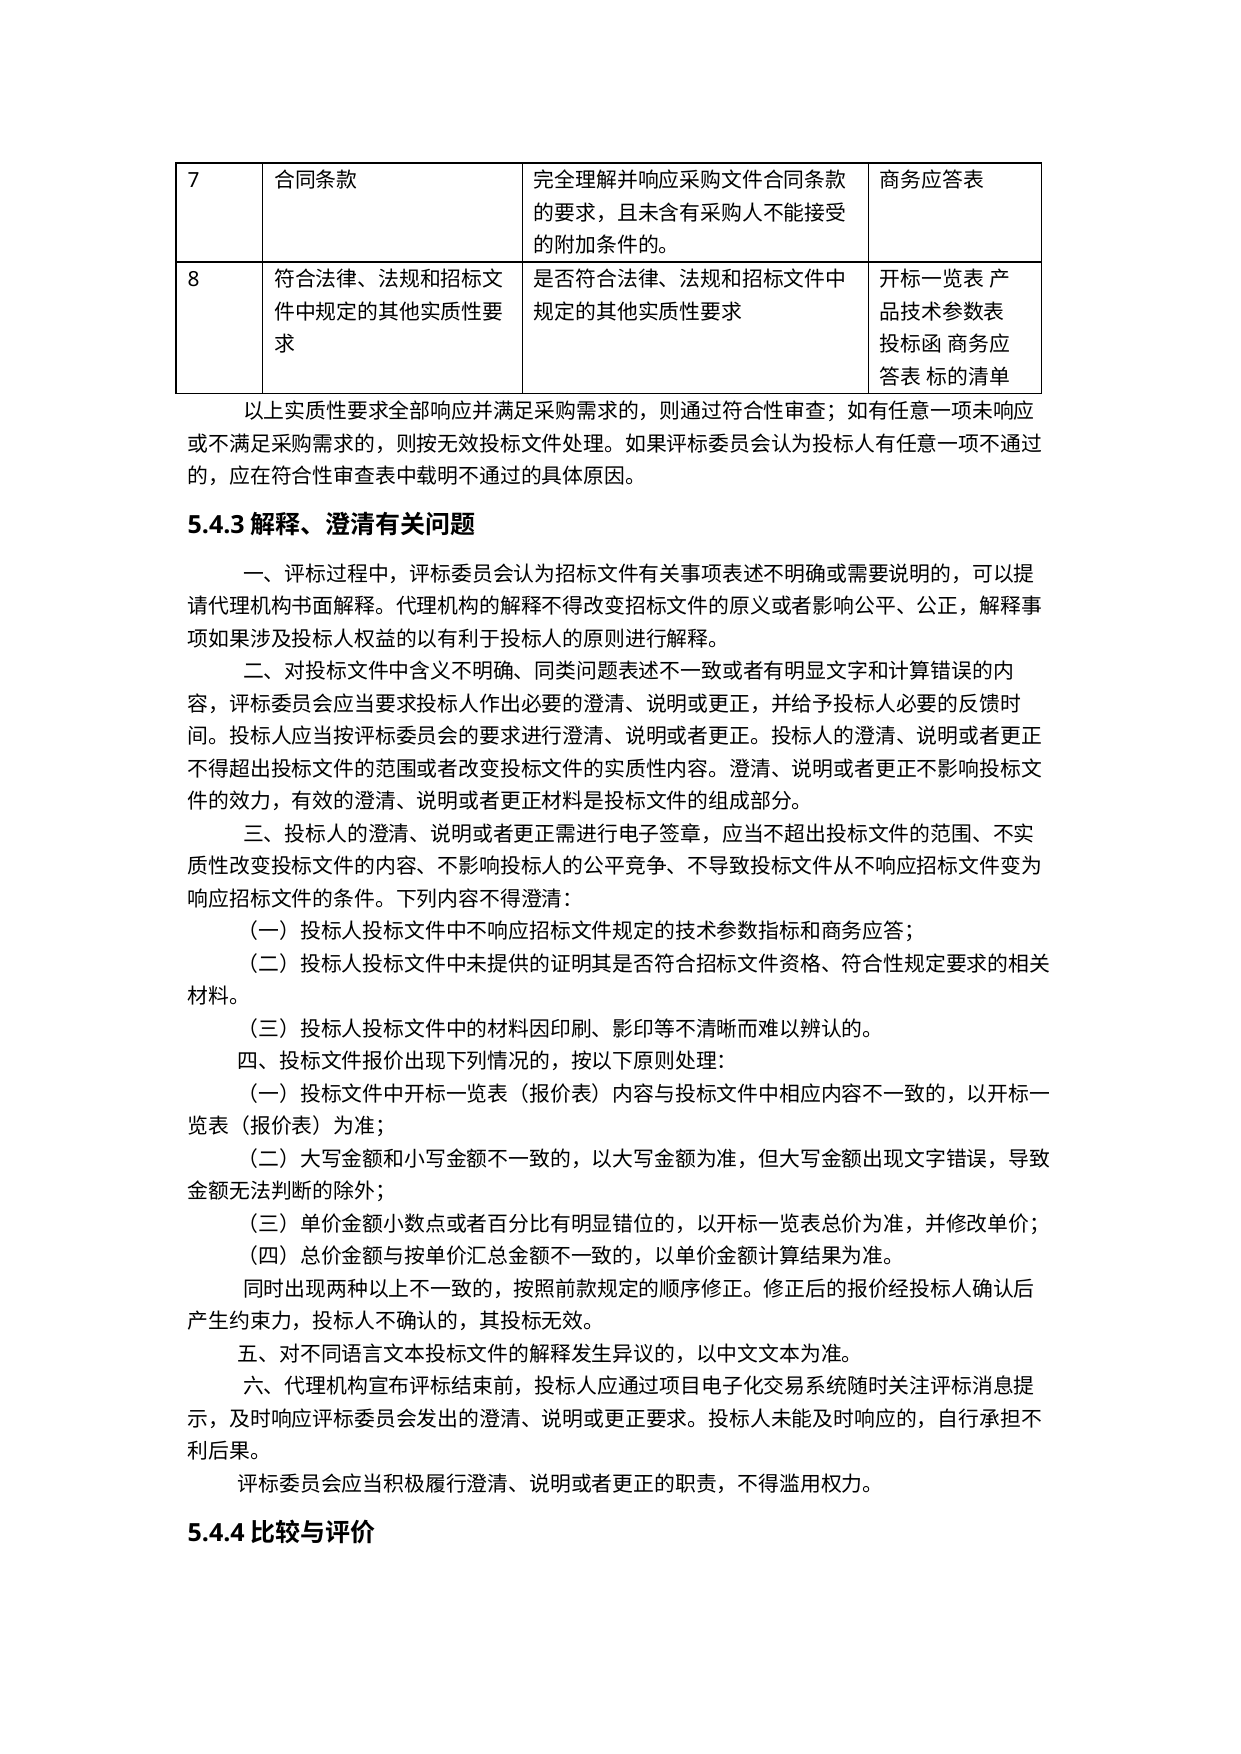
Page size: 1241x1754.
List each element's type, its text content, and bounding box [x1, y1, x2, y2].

table_cell 商务应答表 [869, 164, 1041, 261]
table_cell 完全理解并响应采购文件合同条款的要求，且未含有采购人不能接受的附加条件的。 [523, 164, 868, 261]
text 一、评标过程中，评标委员会认为招标文件有关事项表述不明确或需要说明的，可以提请代理机构书面解释。代理机构的解释不得改变招标文件的原义或者影响公平、公正，解释事项如果涉及投标人权益的以有利于投标人的原则进行解释。 [187, 557, 1053, 654]
text 评标委员会应当积极履行澄清、说明或者更正的职责，不得滥用权力。 [187, 1467, 1053, 1499]
text 三、投标人的澄清、说明或者更正需进行电子签章，应当不超出投标文件的范围、不实质性改变投标文件的内容、不影响投标人的公平竞争、不导致投标文件从不响应招标文件变为响应招标文件的条件。下列内容不得澄清： [187, 817, 1053, 914]
table_cell 合同条款 [263, 164, 522, 261]
text （三）投标人投标文件中的材料因印刷、影印等不清晰而难以辨认的。 [187, 1012, 1053, 1044]
text 五、对不同语言文本投标文件的解释发生异议的，以中文文本为准。 [187, 1337, 1053, 1369]
table_cell 开标一览表 产品技术参数表 投标函 商务应答表 标的清单 [869, 263, 1041, 393]
text （一）投标文件中开标一览表（报价表）内容与投标文件中相应内容不一致的，以开标一览表（报价表）为准； [187, 1077, 1053, 1142]
text （四）总价金额与按单价汇总金额不一致的，以单价金额计算结果为准。 [187, 1239, 1053, 1272]
text 二、对投标文件中含义不明确、同类问题表述不一致或者有明显文字和计算错误的内容，评标委员会应当要求投标人作出必要的澄清、说明或更正，并给予投标人必要的反馈时间。投标人应当按评标委员会的要求进行澄清、说明或者更正。投标人的澄清、说明或者更正不得超出投标文件的范围或者改变投标文件的实质性内容。澄清、说明或者更正不影响投标文件的效力，有效的澄清、说明或者更正材料是投标文件的组成部分。 [187, 654, 1053, 817]
table_cell 符合法律、法规和招标文件中规定的其他实质性要求 [263, 263, 522, 393]
text （一）投标人投标文件中不响应招标文件规定的技术参数指标和商务应答； [187, 914, 1053, 947]
table_cell 8 [177, 263, 262, 393]
text 以上实质性要求全部响应并满足采购需求的，则通过符合性审查；如有任意一项未响应或不满足采购需求的，则按无效投标文件处理。如果评标委员会认为投标人有任意一项不通过的，应在符合性审查表中载明不通过的具体原因。 [187, 394, 1053, 492]
text （二）投标人投标文件中未提供的证明其是否符合招标文件资格、符合性规定要求的相关材料。 [187, 947, 1053, 1012]
text 六、代理机构宣布评标结束前，投标人应通过项目电子化交易系统随时关注评标消息提示，及时响应评标委员会发出的澄清、说明或更正要求。投标人未能及时响应的，自行承担不利后果。 [187, 1369, 1053, 1467]
text 同时出现两种以上不一致的，按照前款规定的顺序修正。修正后的报价经投标人确认后产生约束力，投标人不确认的，其投标无效。 [187, 1272, 1053, 1337]
text 四、投标文件报价出现下列情况的，按以下原则处理： [187, 1044, 1053, 1077]
text （二）大写金额和小写金额不一致的，以大写金额为准，但大写金额出现文字错误，导致金额无法判断的除外； [187, 1142, 1053, 1207]
table_cell 7 [177, 164, 262, 261]
table_cell 是否符合法律、法规和招标文件中规定的其他实质性要求 [523, 263, 868, 393]
text 5.4.3解释、澄清有关问题 [187, 492, 1053, 557]
text 5.4.4比较与评价 [187, 1499, 1053, 1564]
text （三）单价金额小数点或者百分比有明显错位的，以开标一览表总价为准，并修改单价； [187, 1207, 1053, 1239]
